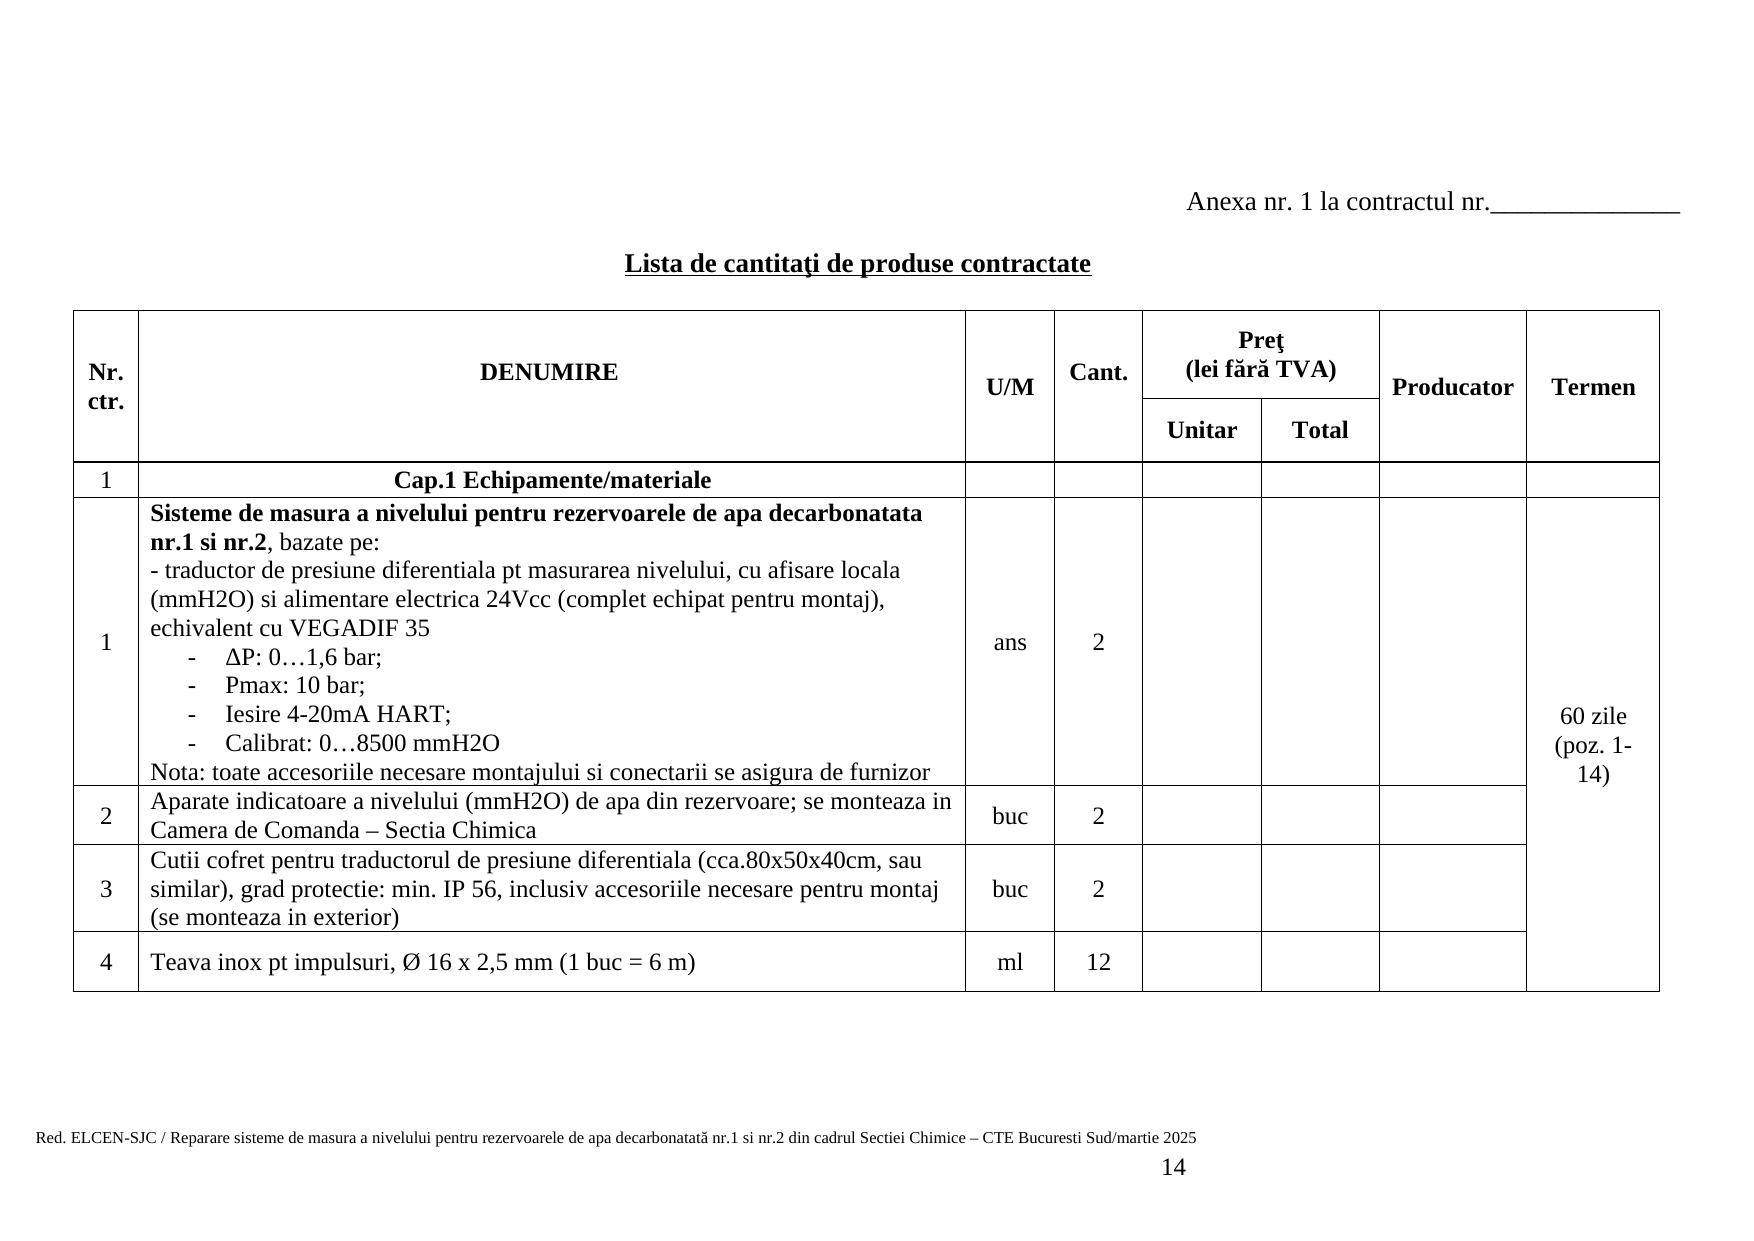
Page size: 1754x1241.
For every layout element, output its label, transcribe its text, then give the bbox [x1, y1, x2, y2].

table_cell 2 [1055, 845, 1142, 931]
table_header DENUMIRE [139, 311, 965, 461]
table_cell 12 [1055, 932, 1142, 991]
table_cell Teava inox pt impulsuri, Ø 16 x 2,5 mm (1 buc = 6 m) [139, 932, 965, 991]
table_cell [1262, 845, 1379, 931]
table_cell 1 [74, 463, 138, 497]
table_cell 1 [74, 498, 138, 785]
table_header Termen [1527, 311, 1659, 461]
table_cell [1380, 498, 1526, 785]
table_cell Total [1262, 399, 1379, 461]
table_cell [966, 463, 1054, 497]
table_cell [1380, 932, 1526, 991]
table_cell 3 [74, 845, 138, 931]
table_cell Sisteme de masura a nivelului pentru rezervoarele de apa decarbonatata nr.1 si nr.2, bazate pe: - traductor de presiune diferentiala pt masurarea nivelului, cu afisare locala (mmH2O) si alimentare electrica 24Vcc (complet echipat pentru montaj), echivalent cu VEGADIF 35 ΔP: 0…1,6 bar; Pmax: 10 bar; Iesire 4-20mA HART; Calibrat: 0…8500 mmH2O Nota: toate accesoriile necesare montajului si conectarii se asigura de furnizor [139, 498, 965, 785]
table_cell [1527, 463, 1659, 497]
table_cell ans [966, 498, 1054, 785]
table_cell [1380, 786, 1526, 844]
table_header Nr. ctr. [74, 311, 138, 461]
table_cell Cap.1 Echipamente/materiale [139, 463, 965, 497]
text Lista de cantitaţi de produse contractate [35, 248, 1680, 279]
table_cell [1143, 463, 1261, 497]
table_cell [1143, 786, 1261, 844]
table_cell ml [966, 932, 1054, 991]
table_cell [1262, 932, 1379, 991]
text Anexa nr. 1 la contractul nr.______________ [35, 185, 1680, 216]
table_cell 2 [1055, 786, 1142, 844]
table_cell [1262, 786, 1379, 844]
table_cell [1380, 463, 1526, 497]
table_cell buc [966, 786, 1054, 844]
table_cell [1262, 498, 1379, 785]
table_header Cant. [1055, 311, 1142, 461]
table_cell 2 [74, 786, 138, 844]
table_cell [1143, 932, 1261, 991]
table_cell [1262, 463, 1379, 497]
table_cell 60 zile (poz. 1-14) [1527, 498, 1659, 991]
table_cell Aparate indicatoare a nivelului (mmH2O) de apa din rezervoare; se monteaza in Camera de Comanda – Sectia Chimica [139, 786, 965, 844]
table_cell [1380, 845, 1526, 931]
table_cell 4 [74, 932, 138, 991]
table_cell Cutii cofret pentru traductorul de presiune diferentiala (cca.80x50x40cm, sau similar), grad protectie: min. IP 56, inclusiv accesoriile necesare pentru montaj (se monteaza in exterior) [139, 845, 965, 931]
table_cell Unitar [1143, 399, 1261, 461]
table_cell [1143, 845, 1261, 931]
table_header U/M [966, 311, 1054, 461]
table_cell 2 [1055, 498, 1142, 785]
table_cell [1055, 463, 1142, 497]
table_cell buc [966, 845, 1054, 931]
table_header Preţ (lei fără TVA) [1143, 311, 1379, 397]
table_cell [1143, 498, 1261, 785]
table_header Producator [1380, 311, 1526, 461]
